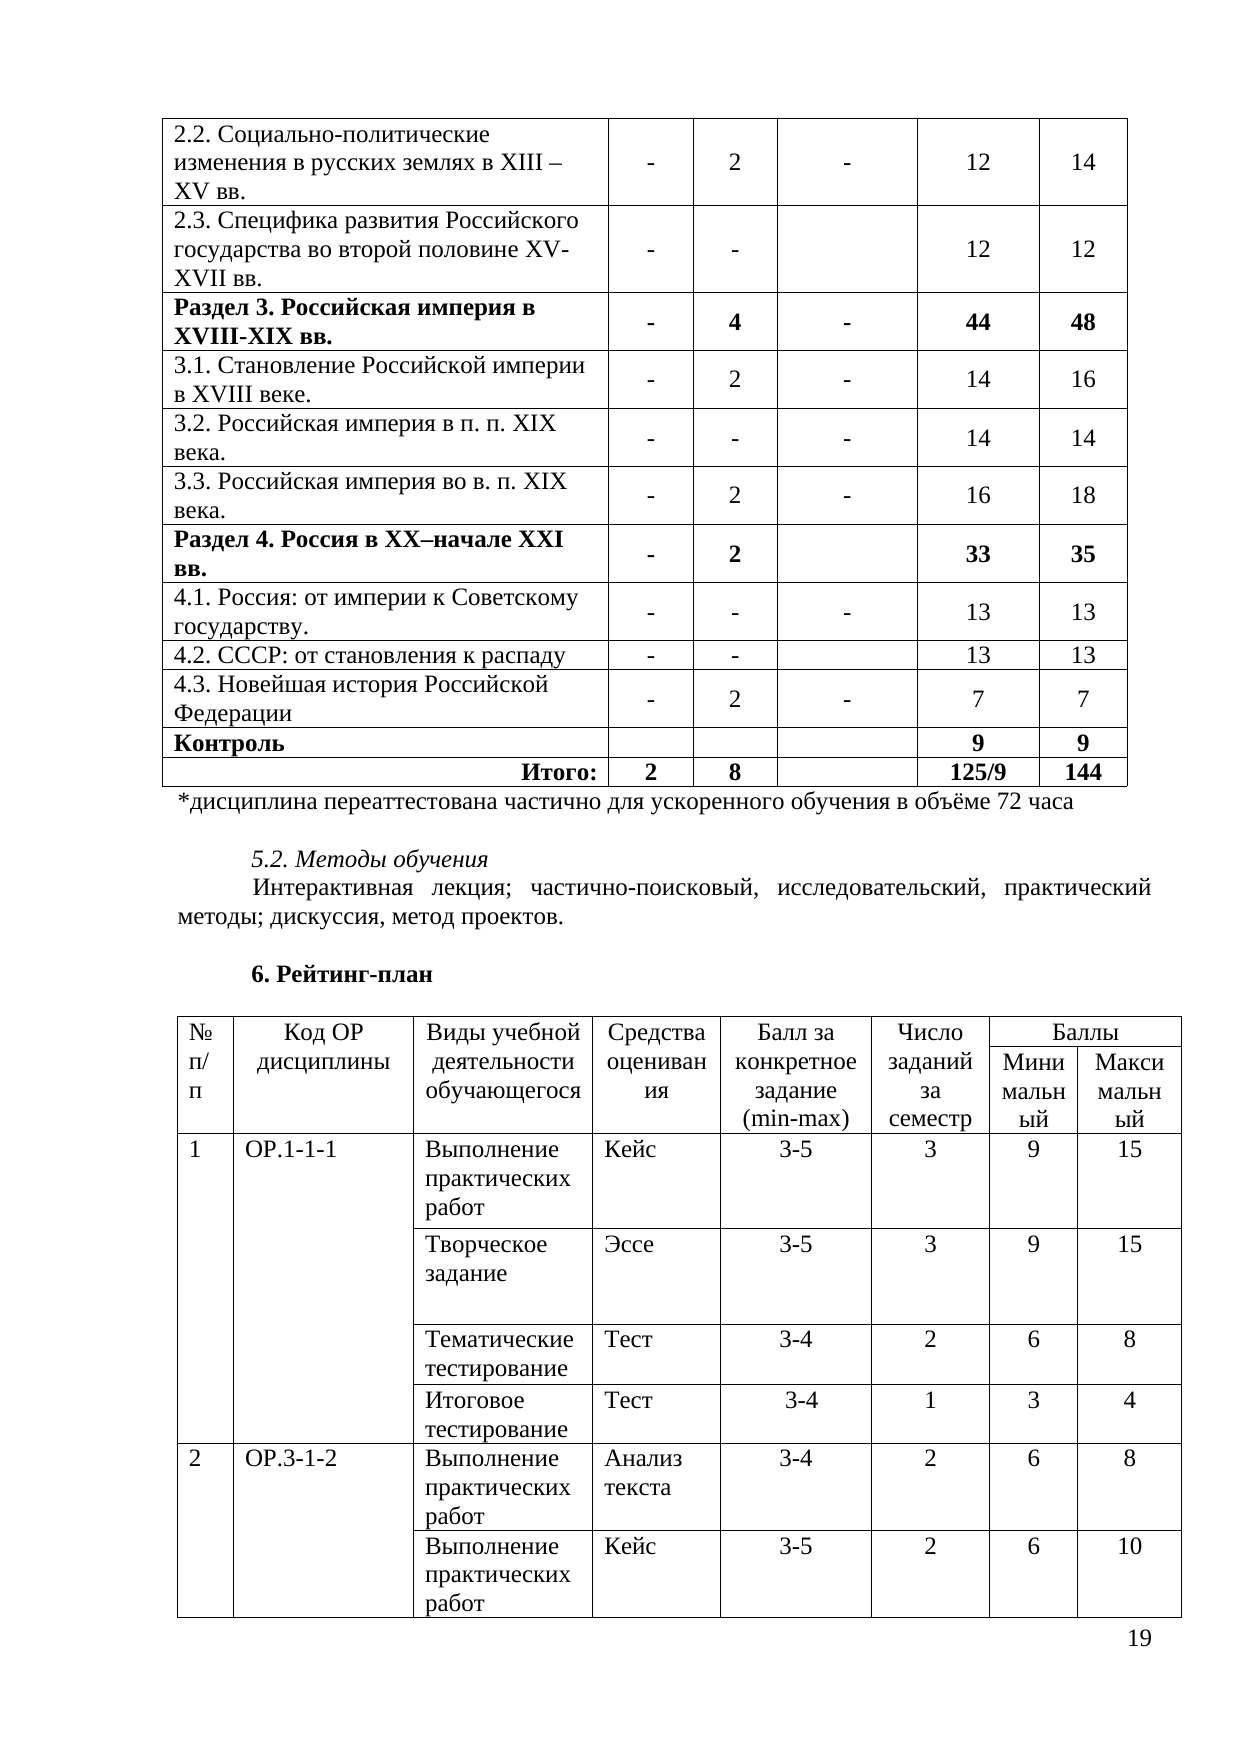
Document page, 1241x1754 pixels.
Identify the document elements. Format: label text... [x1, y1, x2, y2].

table_header Балл за конкретное задание (min-max) [721, 1017, 871, 1133]
table_cell - [778, 583, 917, 640]
table_cell [778, 758, 917, 786]
table_cell 8 [1078, 1325, 1181, 1384]
table_cell 3-4 [721, 1325, 871, 1384]
text *дисциплина переаттестована частично для ускоренного обучения в объёме 72 часа [177, 786, 1152, 815]
table_cell 14 [918, 409, 1039, 466]
table_cell - [694, 641, 777, 669]
table_cell 18 [1040, 467, 1127, 524]
table_cell Итого: [163, 758, 608, 786]
table_cell [694, 728, 777, 756]
table_cell Раздел 3. Российская империя в XVIII-XIX вв. [163, 293, 608, 350]
table_cell - [694, 409, 777, 466]
table_cell 2 [694, 119, 777, 205]
table_cell 3 [990, 1385, 1077, 1442]
table_cell 13 [1040, 583, 1127, 640]
table_cell 9 [990, 1229, 1077, 1323]
table_cell 13 [918, 641, 1039, 669]
table_cell 8 [1078, 1444, 1181, 1530]
table_cell 16 [1040, 351, 1127, 408]
table_cell ОР.1-1-1 [234, 1134, 413, 1442]
table_cell 2.2. Социально-политические изменения в русских землях в XIII – XV вв. [163, 119, 608, 205]
table_header Число заданий за семестр [872, 1017, 989, 1133]
table_cell 33 [918, 525, 1039, 582]
table_cell 2 [872, 1325, 989, 1384]
table_cell - [609, 583, 693, 640]
table_cell - [694, 583, 777, 640]
table_cell 2 [178, 1444, 233, 1617]
table_cell Раздел 4. Россия в XX–начале XXI вв. [163, 525, 608, 582]
table_cell [778, 641, 917, 669]
table_cell 35 [1040, 525, 1127, 582]
table_cell ОР.3-1-2 [234, 1444, 413, 1617]
table_cell - [778, 293, 917, 350]
table_cell 15 [1078, 1229, 1181, 1323]
table_cell 125/9 [918, 758, 1039, 786]
table_cell 13 [918, 583, 1039, 640]
table_cell Выполнение практических работ [414, 1531, 592, 1617]
table_cell 10 [1078, 1531, 1181, 1617]
table_cell Эссе [593, 1229, 720, 1323]
table_header Баллы [990, 1017, 1181, 1046]
table_cell 15 [1078, 1134, 1181, 1228]
table_cell [778, 206, 917, 292]
table_cell - [609, 525, 693, 582]
table_cell 8 [694, 758, 777, 786]
table_cell 3 [872, 1134, 989, 1228]
table_cell 7 [918, 670, 1039, 727]
table_cell 2.3. Специфика развития Российского государства во второй половине XV-XVII вв. [163, 206, 608, 292]
table_cell 3.2. Российская империя в п. п. XIX века. [163, 409, 608, 466]
table_cell 3-5 [721, 1134, 871, 1228]
table_cell 6 [990, 1325, 1077, 1384]
text 6. Рейтинг-план [177, 959, 1152, 987]
table_cell 1 [178, 1134, 233, 1442]
table_cell 12 [918, 119, 1039, 205]
table_cell 9 [918, 728, 1039, 756]
table_cell - [609, 467, 693, 524]
table_cell - [609, 206, 693, 292]
table_cell - [609, 119, 693, 205]
table_cell [778, 525, 917, 582]
table_cell 3-4 [721, 1385, 871, 1442]
table_cell 13 [1040, 641, 1127, 669]
table_cell Тест [593, 1325, 720, 1384]
table_cell 3-5 [721, 1531, 871, 1617]
table_cell - [609, 641, 693, 669]
table_cell 14 [1040, 409, 1127, 466]
table_cell - [778, 670, 917, 727]
table_cell 2 [694, 525, 777, 582]
table_header Средства оценивания [593, 1017, 720, 1133]
table_cell - [609, 351, 693, 408]
table_cell Максимальный [1078, 1047, 1181, 1133]
table_header № п/п [178, 1017, 233, 1133]
table_cell Итоговое тестирование [414, 1385, 592, 1442]
table_cell Кейс [593, 1531, 720, 1617]
table_cell 2 [694, 351, 777, 408]
table_cell 48 [1040, 293, 1127, 350]
table_cell [609, 728, 693, 756]
table_cell Минимальный [990, 1047, 1077, 1133]
table_cell 9 [1040, 728, 1127, 756]
table_cell 7 [1040, 670, 1127, 727]
table_cell 6 [990, 1531, 1077, 1617]
table_cell 3-5 [721, 1229, 871, 1323]
table_cell - [609, 293, 693, 350]
table_cell 4 [1078, 1385, 1181, 1442]
table_cell 2 [694, 670, 777, 727]
table_cell 3.3. Российская империя во в. п. XIX века. [163, 467, 608, 524]
table_cell 2 [872, 1444, 989, 1530]
table_cell 9 [990, 1134, 1077, 1228]
table_cell - [778, 351, 917, 408]
table_cell - [694, 206, 777, 292]
table_cell - [778, 119, 917, 205]
table_cell 2 [694, 467, 777, 524]
table_cell Анализ текста [593, 1444, 720, 1530]
table_cell - [609, 670, 693, 727]
text 5.2. Методы обучения [177, 844, 1152, 872]
table_cell 44 [918, 293, 1039, 350]
table_cell 144 [1040, 758, 1127, 786]
table_cell 4.2. СССР: от становления к распаду [163, 641, 608, 669]
table_header Код ОР дисциплины [234, 1017, 413, 1133]
table_cell 16 [918, 467, 1039, 524]
text Интерактивная лекция; частично-поисковый, исследовательский, практический методы; дискуссия, метод проектов. [177, 872, 1152, 930]
table_cell 12 [918, 206, 1039, 292]
table_cell [778, 728, 917, 756]
table_header Виды учебной деятельности обучающегося [414, 1017, 592, 1133]
table_cell Кейс [593, 1134, 720, 1228]
table_cell 2 [872, 1531, 989, 1617]
table_cell 6 [990, 1444, 1077, 1530]
table_cell Выполнение практических работ [414, 1444, 592, 1530]
table_cell - [609, 409, 693, 466]
table_cell 3-4 [721, 1444, 871, 1530]
table_cell 3.1. Становление Российской империи в XVIII веке. [163, 351, 608, 408]
table_cell 3 [872, 1229, 989, 1323]
table_cell Тематические тестирование [414, 1325, 592, 1384]
table_cell 14 [1040, 119, 1127, 205]
table_cell - [778, 467, 917, 524]
table_cell 2 [609, 758, 693, 786]
table_cell 12 [1040, 206, 1127, 292]
table_cell 4.1. Россия: от империи к Советскому государству. [163, 583, 608, 640]
table_cell 4.3. Новейшая история Российской Федерации [163, 670, 608, 727]
table_cell 4 [694, 293, 777, 350]
table_cell 1 [872, 1385, 989, 1442]
table_cell - [778, 409, 917, 466]
table_cell Выполнение практических работ [414, 1134, 592, 1228]
table_cell 14 [918, 351, 1039, 408]
table_cell Творческое задание [414, 1229, 592, 1323]
table_cell Тест [593, 1385, 720, 1442]
table_cell Контроль [163, 728, 608, 756]
